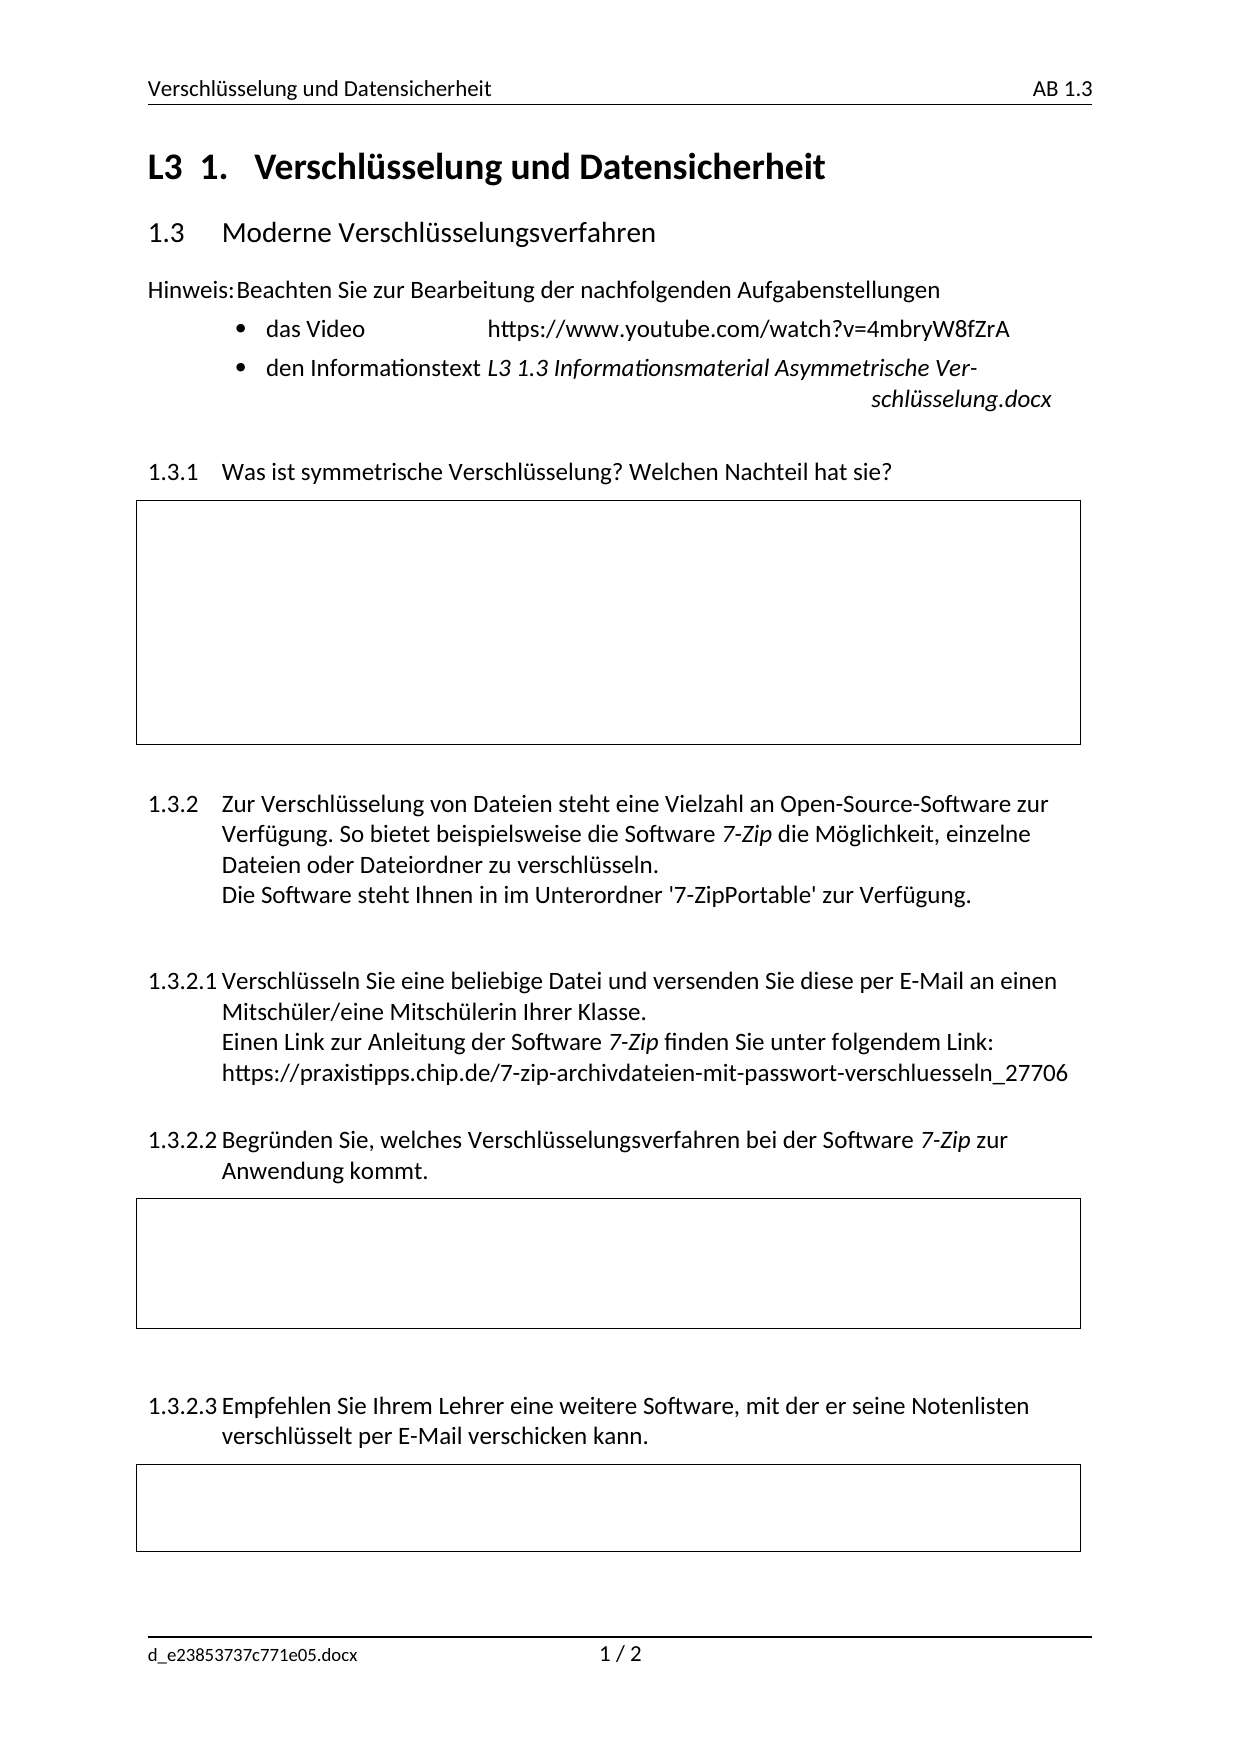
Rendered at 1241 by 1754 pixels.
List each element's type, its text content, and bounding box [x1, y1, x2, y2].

subtitle Was ist symmetrische Verschlüsselung? Welchen Nachteil hat sie? [148, 457, 1092, 487]
subtitle Verschlüsselung und Datensicherheit [148, 143, 1092, 189]
list den Informationstext L3 1.3 Informationsmaterial Asymmetrische Ver- schlüsselung.docx [236, 352, 1107, 413]
text 1.3.2.2 Begründen Sie, welches Verschlüsselungsverfahren bei der Software 7-Zip zur Anwendung kommt. [148, 1124, 1092, 1185]
subtitle Moderne Verschlüsselungsverfahren [148, 214, 1092, 249]
table_header [137, 1465, 1080, 1551]
table_header [137, 501, 1080, 744]
table_header [137, 1199, 1080, 1328]
text 1.3.2.3 Empfehlen Sie Ihrem Lehrer eine weitere Software, mit der er seine Notenlisten verschlüsselt per E-Mail verschicken kann. [148, 1390, 1092, 1451]
list Verschlüsseln Sie eine beliebige Datei und versenden Sie diese per E-Mail an einen Mitschüler/eine Mitschülerin Ihrer Klasse. Einen Link zur Anleitung der Software 7-Zip finden Sie unter folgendem Link: https://praxistipps.chip.de/7-zip-archivdateien-mit-passwort-verschluesseln_27706 [148, 965, 1092, 1087]
list das Video https://www.youtube.com/watch?v=4mbryW8fZrA [236, 313, 1092, 344]
text Hinweis: Beachten Sie zur Bearbeitung der nachfolgenden Aufgabenstellungen [148, 274, 1092, 305]
subtitle Zur Verschlüsselung von Dateien steht eine Vielzahl an Open-Source-Software zur Verfügung. So bietet beispielsweise die Software 7-Zip die Möglichkeit, einzelne Dateien oder Dateiordner zu verschlüsseln. Die Software steht Ihnen in im Unterordner '7-ZipPortable' zur Verfügung. [148, 788, 1092, 910]
